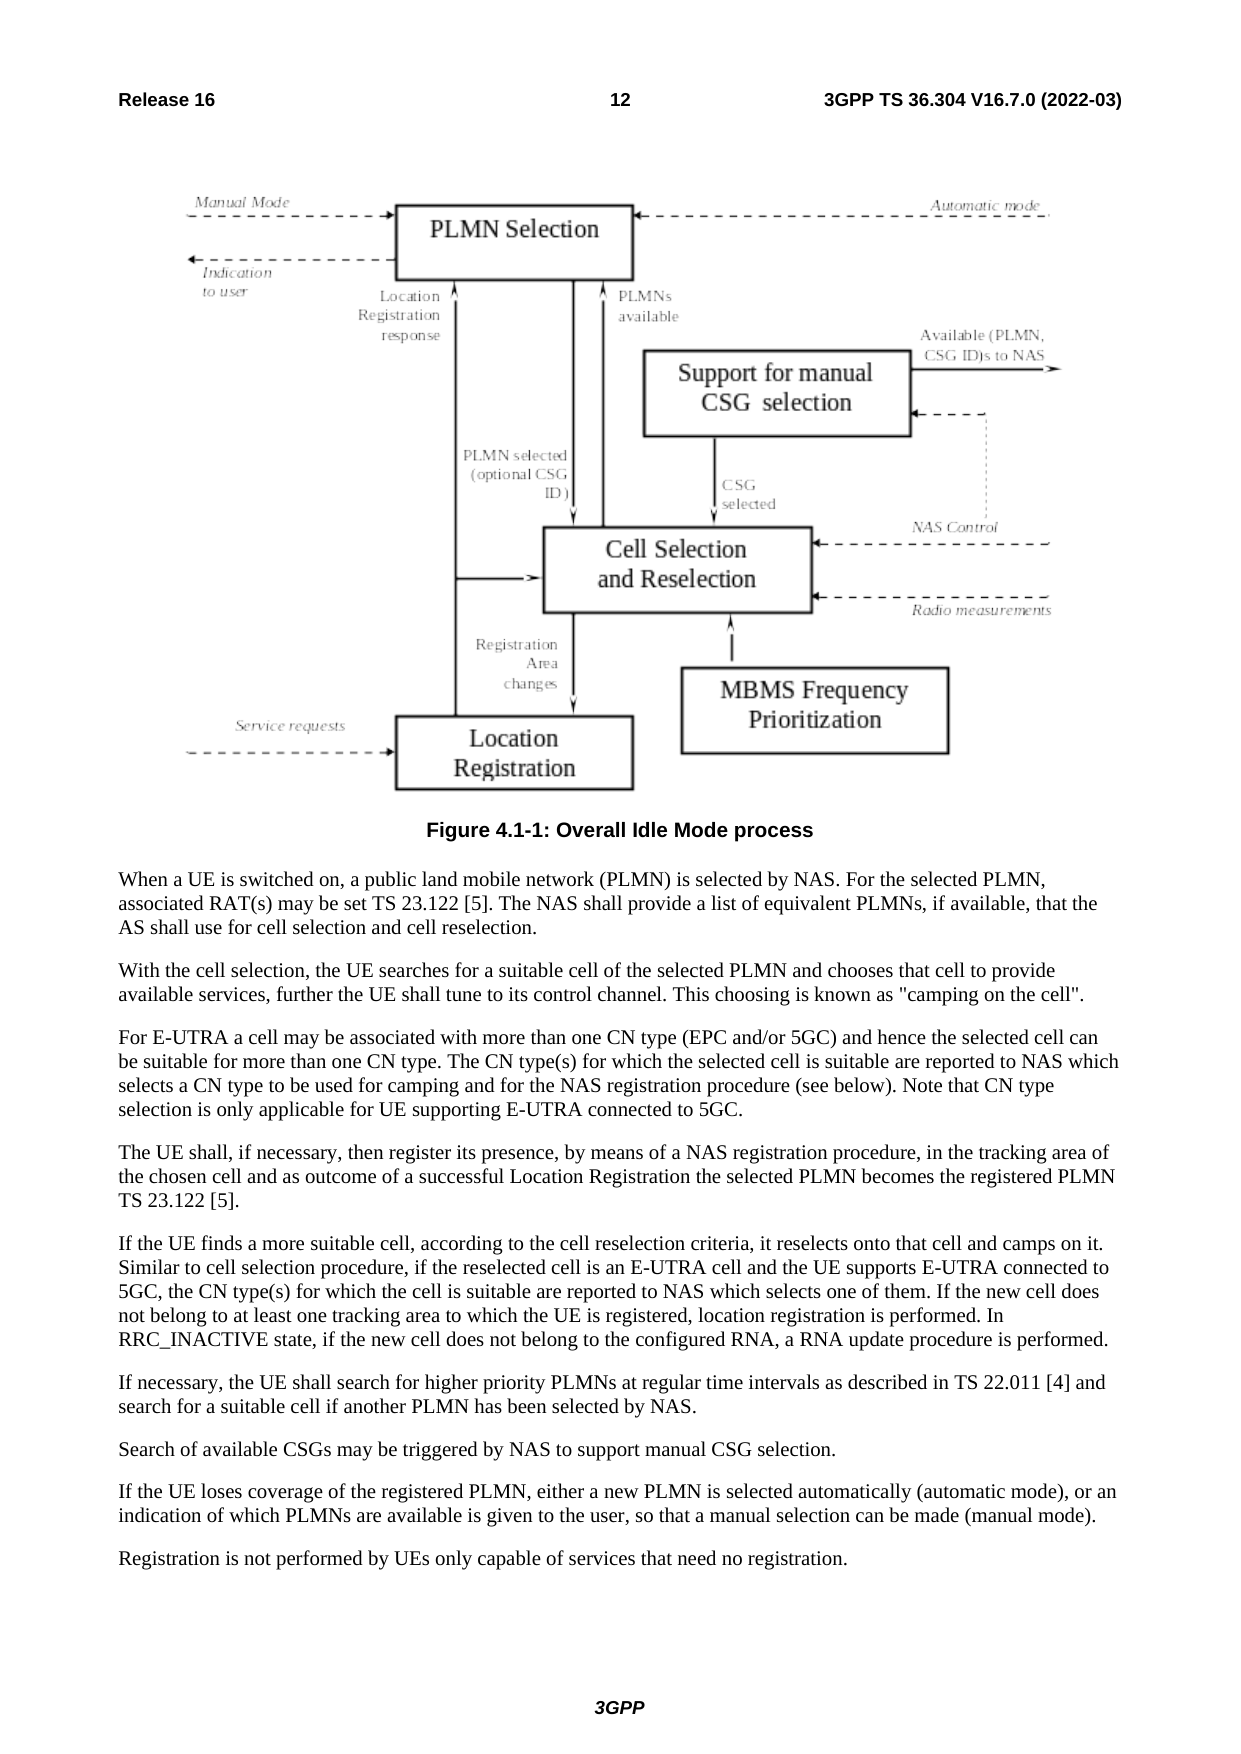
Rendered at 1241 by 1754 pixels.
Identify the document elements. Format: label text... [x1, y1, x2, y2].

text The UE shall, if necessary, then register its presence, by means of a NAS registration procedure, in the tracking area of the chosen cell and as outcome of a successful Location Registration the selected PLMN becomes the registered PLMN TS 23.122 [5]. [118, 1139, 1122, 1212]
text Registration is not performed by UEs only capable of services that need no registration. [118, 1546, 1122, 1570]
text If the UE loses coverage of the registered PLMN, either a new PLMN is selected automatically (automatic mode), or an indication of which PLMNs are available is given to the user, so that a manual selection can be made (manual mode). [118, 1479, 1122, 1527]
text For E-UTRA a cell may be associated with more than one CN type (EPC and/or 5GC) and hence the selected cell can be suitable for more than one CN type. The CN type(s) for which the selected cell is suitable are reported to NAS which selects a CN type to be used for camping and for the NAS registration procedure (see below). Note that CN type selection is only applicable for UE supporting E-UTRA connected to 5GC. [118, 1024, 1122, 1121]
text Figure 4.1-1: Overall Idle Mode process [118, 818, 1122, 842]
text When a UE is switched on, a public land mobile network (PLMN) is selected by NAS. For the selected PLMN, associated RAT(s) may be set TS 23.122 [5]. The NAS shall provide a list of equivalent PLMNs, if available, that the AS shall use for cell selection and cell reselection. [118, 867, 1122, 939]
text With the cell selection, the UE searches for a suitable cell of the selected PLMN and chooses that cell to provide available services, further the UE shall tune to its control channel. This choosing is known as "camping on the cell". [118, 958, 1122, 1006]
text Search of available CSGs may be triggered by NAS to support manual CSG selection. [118, 1436, 1122, 1461]
text If necessary, the UE shall search for higher priority PLMNs at regular time intervals as described in TS 22.011 [4] and search for a suitable cell if another PLMN has been selected by NAS. [118, 1369, 1122, 1418]
text If the UE finds a more suitable cell, according to the cell reselection criteria, it reselects onto that cell and camps on it. Similar to cell selection procedure, if the reselected cell is an E-UTRA cell and the UE supports E-UTRA connected to 5GC, the CN type(s) for which the cell is suitable are reported to NAS which selects one of them. If the new cell does not belong to at least one tracking area to which the UE is registered, location registration is performed. In RRC_INACTIVE state, if the new cell does not belong to the configured RNA, a RNA update procedure is performed. [118, 1231, 1122, 1351]
